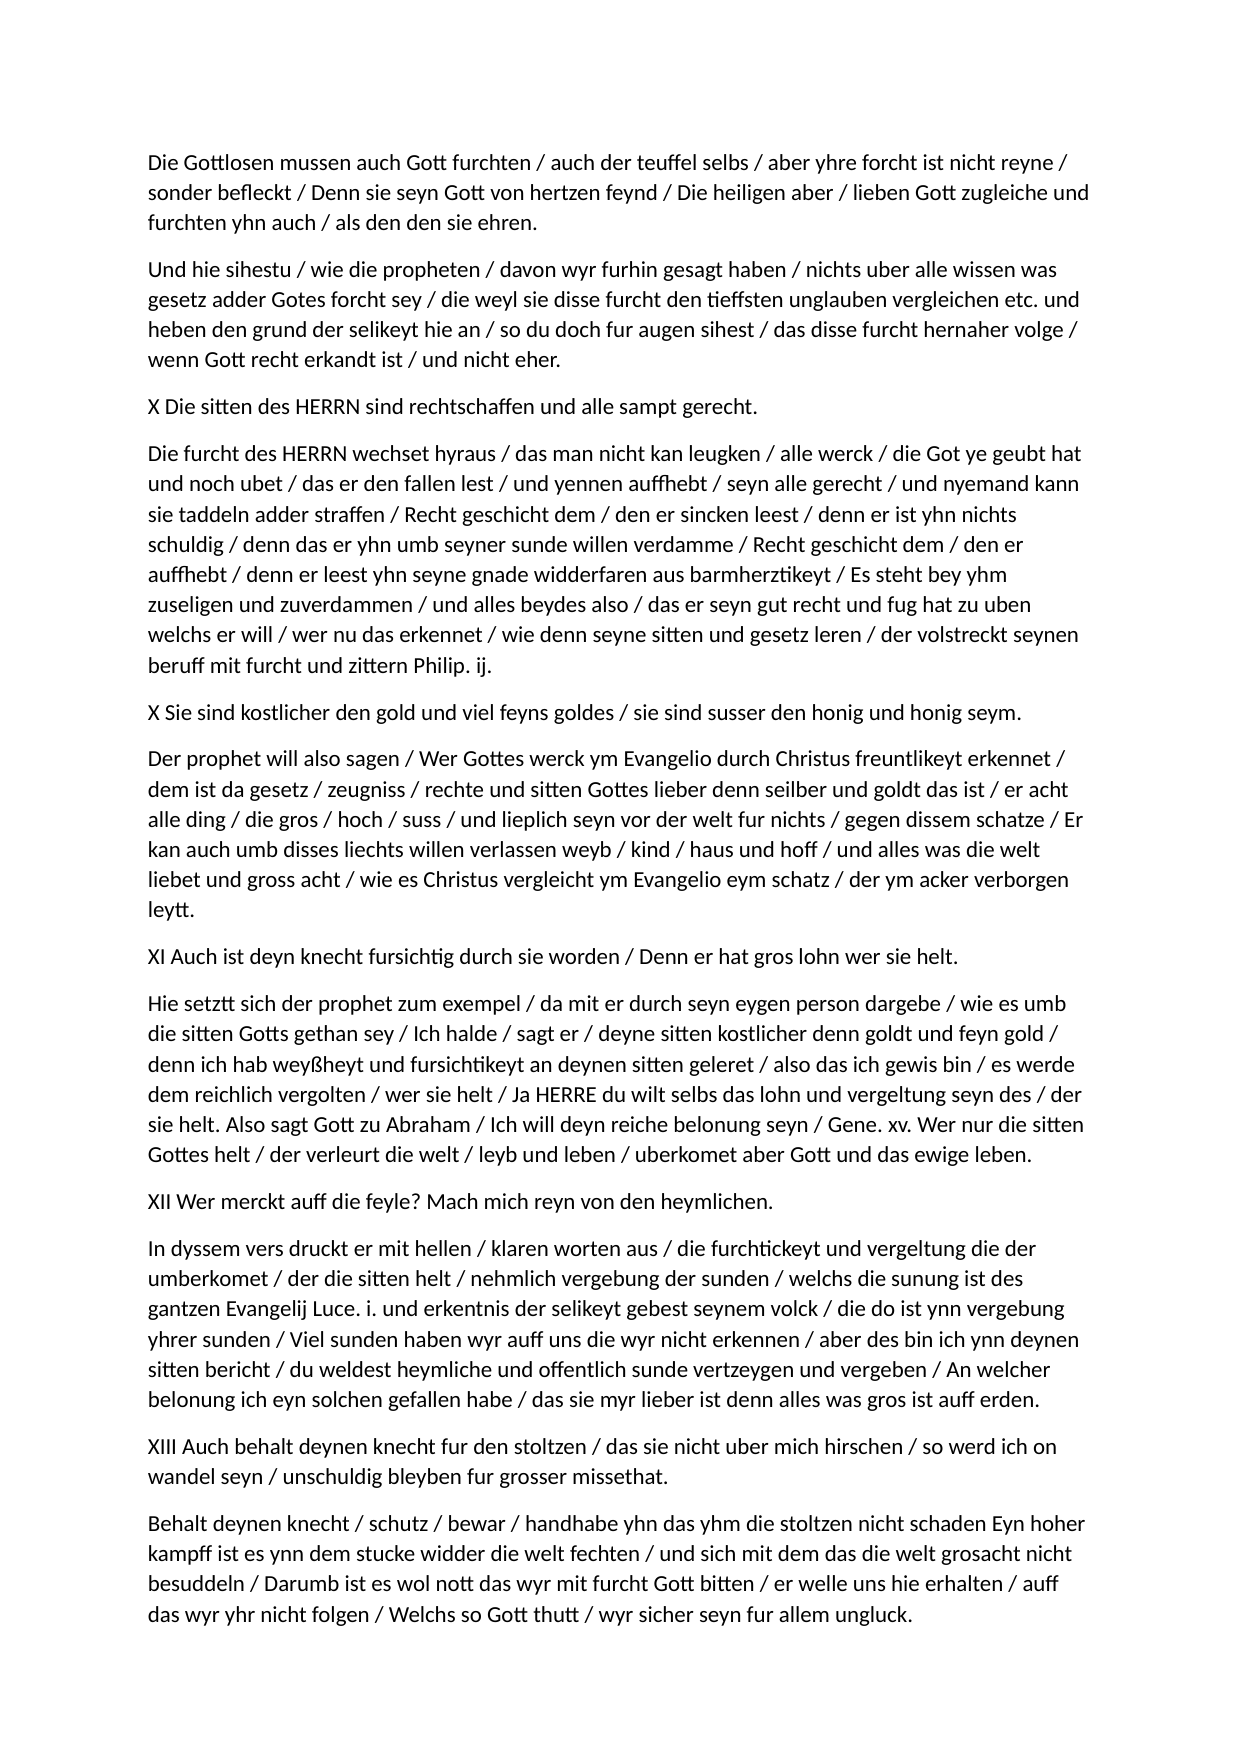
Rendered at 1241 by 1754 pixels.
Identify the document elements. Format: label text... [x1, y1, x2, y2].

text Und hie sihestu / wie die propheten / davon wyr furhin gesagt haben / nichts uber alle wissen was gesetz adder Gotes forcht sey / die weyl sie disse furcht den tieffsten unglauben vergleichen etc. und heben den grund der selikeyt hie an / so du doch fur augen sihest / das disse furcht hernaher volge / wenn Gott recht erkandt ist / und nicht eher. [148, 255, 1093, 373]
text Die Gottlosen mussen auch Gott furchten / auch der teuffel selbs / aber yhre forcht ist nicht reyne / sonder befleckt / Denn sie seyn Gott von hertzen feynd / Die heiligen aber / lieben Gott zugleiche und furchten yhn auch / als den den sie ehren. [148, 148, 1093, 236]
text In dyssem vers druckt er mit hellen / klaren worten aus / die furchtickeyt und vergeltung die der umberkomet / der die sitten helt / nehmlich vergebung der sunden / welchs die sunung ist des gantzen Evangelij Luce. i. und erkentnis der selikeyt gebest seynem volck / die do ist ynn vergebung yhrer sunden / Viel sunden haben wyr auff uns die wyr nicht erkennen / aber des bin ich ynn deynen sitten bericht / du weldest heymliche und offentlich sunde vertzeygen und vergeben / An welcher belonung ich eyn solchen gefallen habe / das sie myr lieber ist denn alles was gros ist auff erden. [148, 1234, 1093, 1413]
text XI Auch ist deyn knecht fursichtig durch sie worden / Denn er hat gros lohn wer sie helt. [148, 942, 1093, 970]
text X Die sitten des HERRN sind rechtschaffen und alle sampt gerecht. [148, 392, 1093, 420]
text Die furcht des HERRN wechset hyraus / das man nicht kan leugken / alle werck / die Got ye geubt hat und noch ubet / das er den fallen lest / und yennen auffhebt / seyn alle gerecht / und nyemand kann sie taddeln adder straffen / Recht geschicht dem / den er sincken leest / denn er ist yhn nichts schuldig / denn das er yhn umb seyner sunde willen verdamme / Recht geschicht dem / den er auffhebt / denn er leest yhn seyne gnade widderfaren aus barmherztikeyt / Es steht bey yhm zuseligen und zuverdammen / und alles beydes also / das er seyn gut recht und fug hat zu uben welchs er will / wer nu das erkennet / wie denn seyne sitten und gesetz leren / der volstreckt seynen beruff mit furcht und zittern Philip. ij. [148, 439, 1093, 679]
text Behalt deynen knecht / schutz / bewar / handhabe yhn das yhm die stoltzen nicht schaden Eyn hoher kampff ist es ynn dem stucke widder die welt fechten / und sich mit dem das die welt grosacht nicht besuddeln / Darumb ist es wol nott das wyr mit furcht Gott bitten / er welle uns hie erhalten / auff das wyr yhr nicht folgen / Welchs so Gott thutt / wyr sicher seyn fur allem ungluck. [148, 1509, 1093, 1628]
text XIII Auch behalt deynen knecht fur den stoltzen / das sie nicht uber mich hirschen / so werd ich on wandel seyn / unschuldig bleyben fur grosser missethat. [148, 1432, 1093, 1490]
text X Sie sind kostlicher den gold und viel feyns goldes / sie sind susser den honig und honig seym. [148, 698, 1093, 726]
text XII Wer merckt auff die feyle? Mach mich reyn von den heymlichen. [148, 1187, 1093, 1215]
text Hie setztt sich der prophet zum exempel / da mit er durch seyn eygen person dargebe / wie es umb die sitten Gotts gethan sey / Ich halde / sagt er / deyne sitten kostlicher denn goldt und feyn gold / denn ich hab weyßheyt und fursichtikeyt an deynen sitten geleret / also das ich gewis bin / es werde dem reichlich vergolten / wer sie helt / Ja HERRE du wilt selbs das lohn und vergeltung seyn des / der sie helt. Also sagt Gott zu Abraham / Ich will deyn reiche belonung seyn / Gene. xv. Wer nur die sitten Gottes helt / der verleurt die welt / leyb und leben / uberkomet aber Gott und das ewige leben. [148, 989, 1093, 1168]
text Der prophet will also sagen / Wer Gottes werck ym Evangelio durch Christus freuntlikeyt erkennet / dem ist da gesetz / zeugniss / rechte und sitten Gottes lieber denn seilber und goldt das ist / er acht alle ding / die gros / hoch / suss / und lieplich seyn vor der welt fur nichts / gegen dissem schatze / Er kan auch umb disses liechts willen verlassen weyb / kind / haus und hoff / und alles was die welt liebet und gross acht / wie es Christus vergleicht ym Evangelio eym schatz / der ym acker verborgen leytt. [148, 744, 1093, 923]
